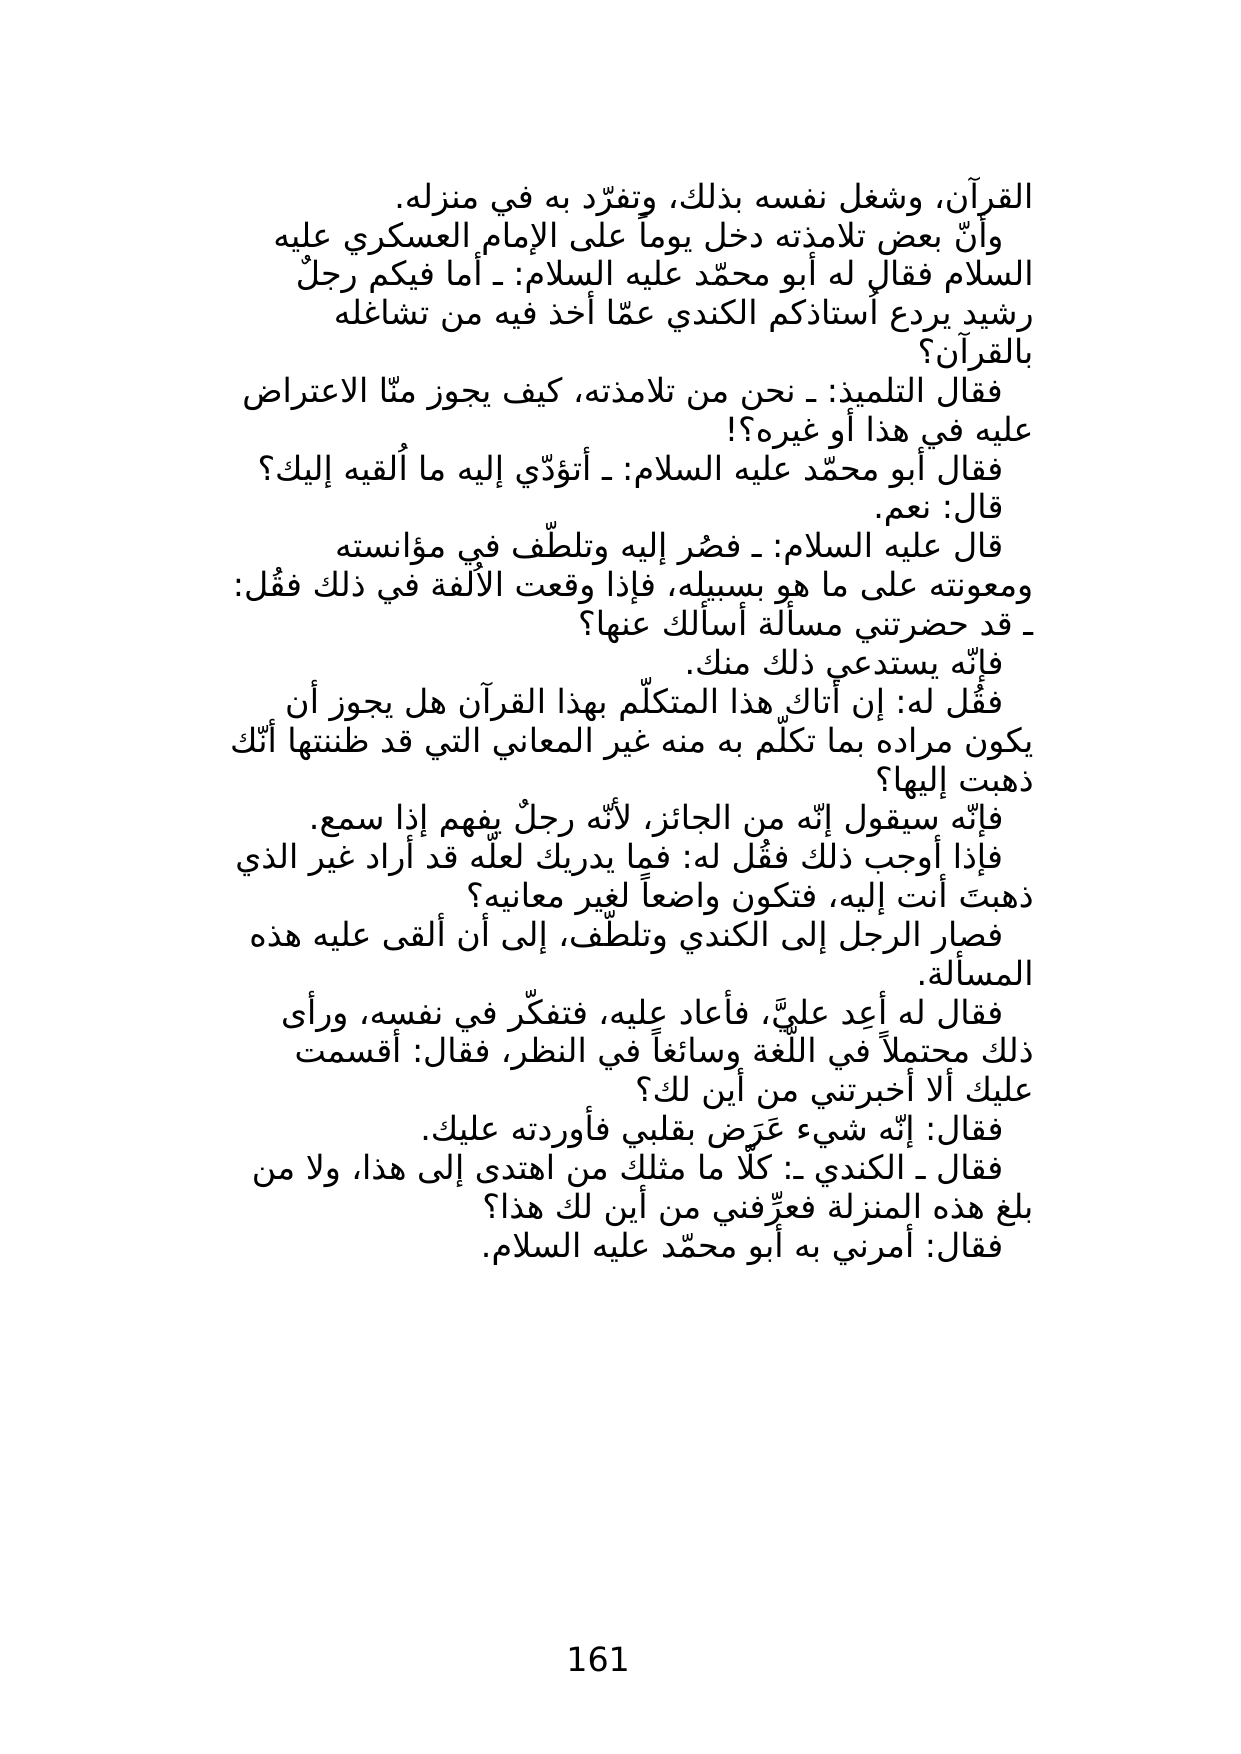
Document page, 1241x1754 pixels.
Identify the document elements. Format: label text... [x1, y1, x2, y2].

text فقُل له: إن أتاك هذا المتكلّم بهذا القرآن هل يجوز أن يكون مراده بما تكلّم به منه غير المعاني التي قد ظننتها أنّك ذهبت إليها؟ [222, 682, 1033, 799]
text قال: نعم. [222, 488, 1033, 527]
text فقال: إنّه شيء عَرَض بقلبي فأوردته عليك. [222, 1110, 1033, 1148]
text القرآن، وشغل نفسه بذلك، وتفرّد به في منزله. [222, 177, 1033, 216]
text فصار الرجل إلى الكندي وتلطّف، إلى أن ألقى عليه هذه المسألة. [222, 915, 1033, 993]
text فقال: أمرني به أبو محمّد عليه السلام. [222, 1226, 1033, 1265]
text فإذا أوجب ذلك فقُل له: فما يدريك لعلّه قد أراد غير الذي ذهبتَ أنت إليه، فتكون واضعاً لغير معانيه؟ [222, 838, 1033, 915]
text فقال التلميذ: ـ نحن من تلامذته، كيف يجوز منّا الاعتراض عليه في هذا أو غيره؟! [222, 371, 1033, 449]
text وأنّ بعض تلامذته دخل يوماً على الإمام العسكري عليه السلام فقال له أبو محمّد عليه السلام: ـ أما فيكم رجلٌ رشيد يردع اُستاذكم الكندي عمّا أخذ فيه من تشاغله بالقرآن؟ [222, 216, 1033, 371]
text فإنّه يستدعي ذلك منك. [222, 643, 1033, 682]
text فقال أبو محمّد عليه السلام: ـ أتؤدّي إليه ما اُلقيه إليك؟ [222, 449, 1033, 488]
text فقال له أعِد عليَّ، فأعاد عليه، فتفكّر في نفسه، ورأى ذلك محتملاً في اللّغة وسائغاً في النظر، فقال: أقسمت عليك ألا أخبرتني من أين لك؟ [222, 993, 1033, 1110]
text فإنّه سيقول إنّه من الجائز، لأنّه رجلٌ يفهم إذا سمع. [222, 799, 1033, 838]
text فقال ـ الكندي ـ: كلّا ما مثلك من اهتدى إلى هذا، ولا من بلغ هذه المنزلة فعرِّفني من أين لك هذا؟ [222, 1148, 1033, 1226]
text قال عليه السلام: ـ فصُر إليه وتلطّف في مؤانسته ومعونته على ما هو بسبيله، فإذا وقعت الاُلفة في ذلك فقُل: ـ قد حضرتني مسألة أسألك عنها؟ [222, 527, 1033, 643]
